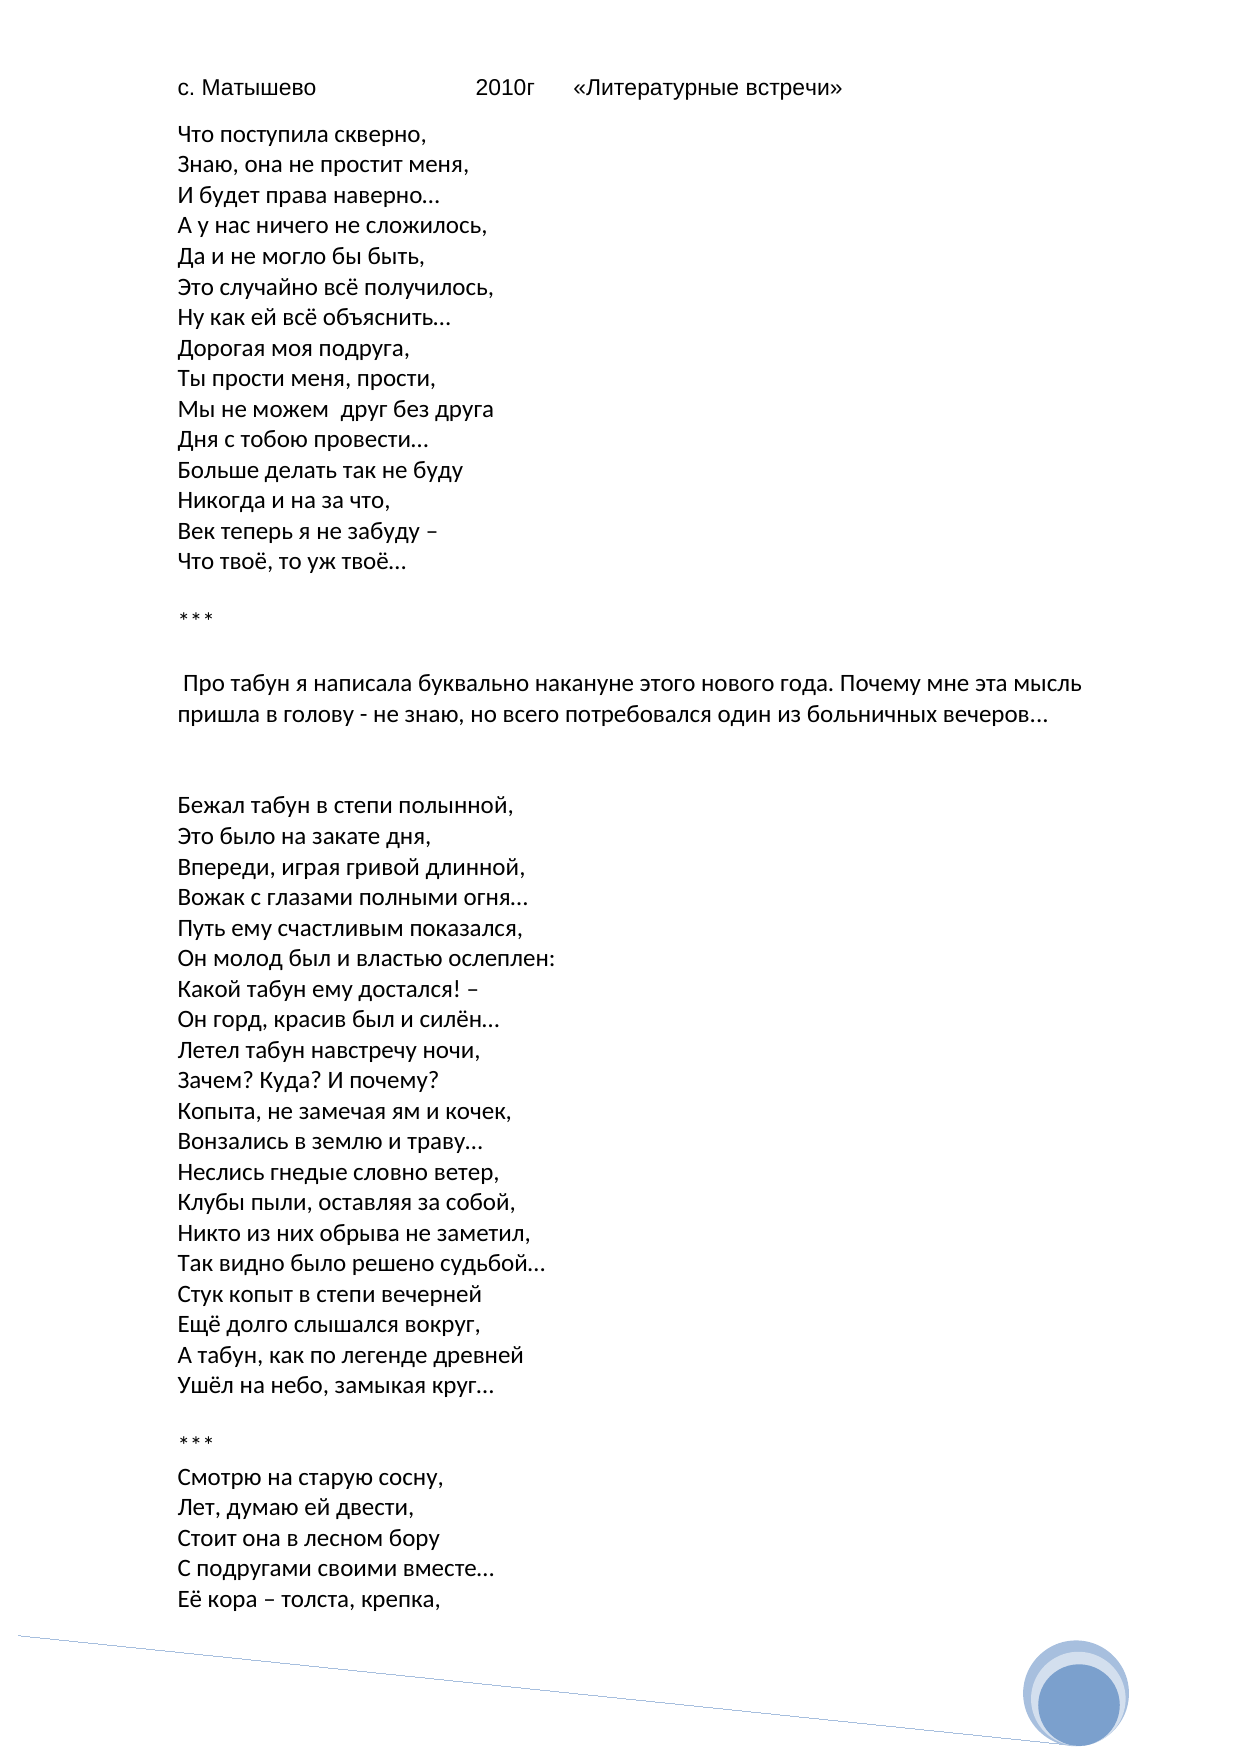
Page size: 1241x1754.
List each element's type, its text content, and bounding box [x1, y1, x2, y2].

text Смотрю на старую сосну, [177, 1461, 1152, 1492]
text Да и не могло бы быть, [177, 240, 1152, 271]
text *** [177, 576, 1152, 637]
text *** [177, 1431, 1152, 1461]
text Ушёл на небо, замыкая круг… [177, 1369, 1152, 1400]
text Клубы пыли, оставляя за собой, [177, 1186, 1152, 1217]
text Бежал табун в степи полынной, [177, 789, 1152, 820]
text Её кора – толста, крепка, [177, 1583, 1152, 1614]
text Ты прости меня, прости, [177, 362, 1152, 393]
text Никогда и на за что, [177, 484, 1152, 515]
text Какой табун ему достался! – [177, 973, 1152, 1003]
text А табун, как по легенде древней [177, 1339, 1152, 1369]
text Век теперь я не забуду – [177, 515, 1152, 545]
text Ну как ей всё объяснить… [177, 301, 1152, 332]
text Путь ему счастливым показался, [177, 912, 1152, 942]
text Вожак с глазами полными огня… [177, 881, 1152, 912]
text Он горд, красив был и силён… [177, 1003, 1152, 1034]
text Это случайно всё получилось, [177, 271, 1152, 301]
text Впереди, играя гривой длинной, [177, 851, 1152, 881]
text Неслись гнедые словно ветер, [177, 1156, 1152, 1186]
text Летел табун навстречу ночи, [177, 1034, 1152, 1064]
text Стоит она в лесном бору [177, 1522, 1152, 1553]
text С подругами своими вместе… [177, 1553, 1152, 1583]
text Дня с тобою провести… [177, 423, 1152, 454]
text Мы не можем друг без друга [177, 393, 1152, 423]
text Ещё долго слышался вокруг, [177, 1308, 1152, 1339]
text И будет права наверно… [177, 179, 1152, 210]
text Это было на закате дня, [177, 820, 1152, 851]
text Так видно было решено судьбой… [177, 1247, 1152, 1278]
text Что поступила скверно, [177, 118, 1152, 149]
text Копыта, не замечая ям и кочек, [177, 1095, 1152, 1125]
text Больше делать так не буду [177, 454, 1152, 484]
text Вонзались в землю и траву… [177, 1125, 1152, 1156]
text Зачем? Куда? И почему? [177, 1064, 1152, 1095]
text Что твоё, то уж твоё… [177, 545, 1152, 576]
text А у нас ничего не сложилось, [177, 210, 1152, 240]
text Дорогая моя подруга, [177, 332, 1152, 362]
text Он молод был и властью ослеплен: [177, 942, 1152, 973]
text Никто из них обрыва не заметил, [177, 1217, 1152, 1247]
text Лет, думаю ей двести, [177, 1492, 1152, 1522]
text Знаю, она не простит меня, [177, 149, 1152, 179]
text Про табун я написала буквально накануне этого нового года. Почему мне эта мысль пришла в голову - не знаю, но всего потребовался один из больничных вечеров... [177, 667, 1152, 728]
text Стук копыт в степи вечерней [177, 1278, 1152, 1308]
